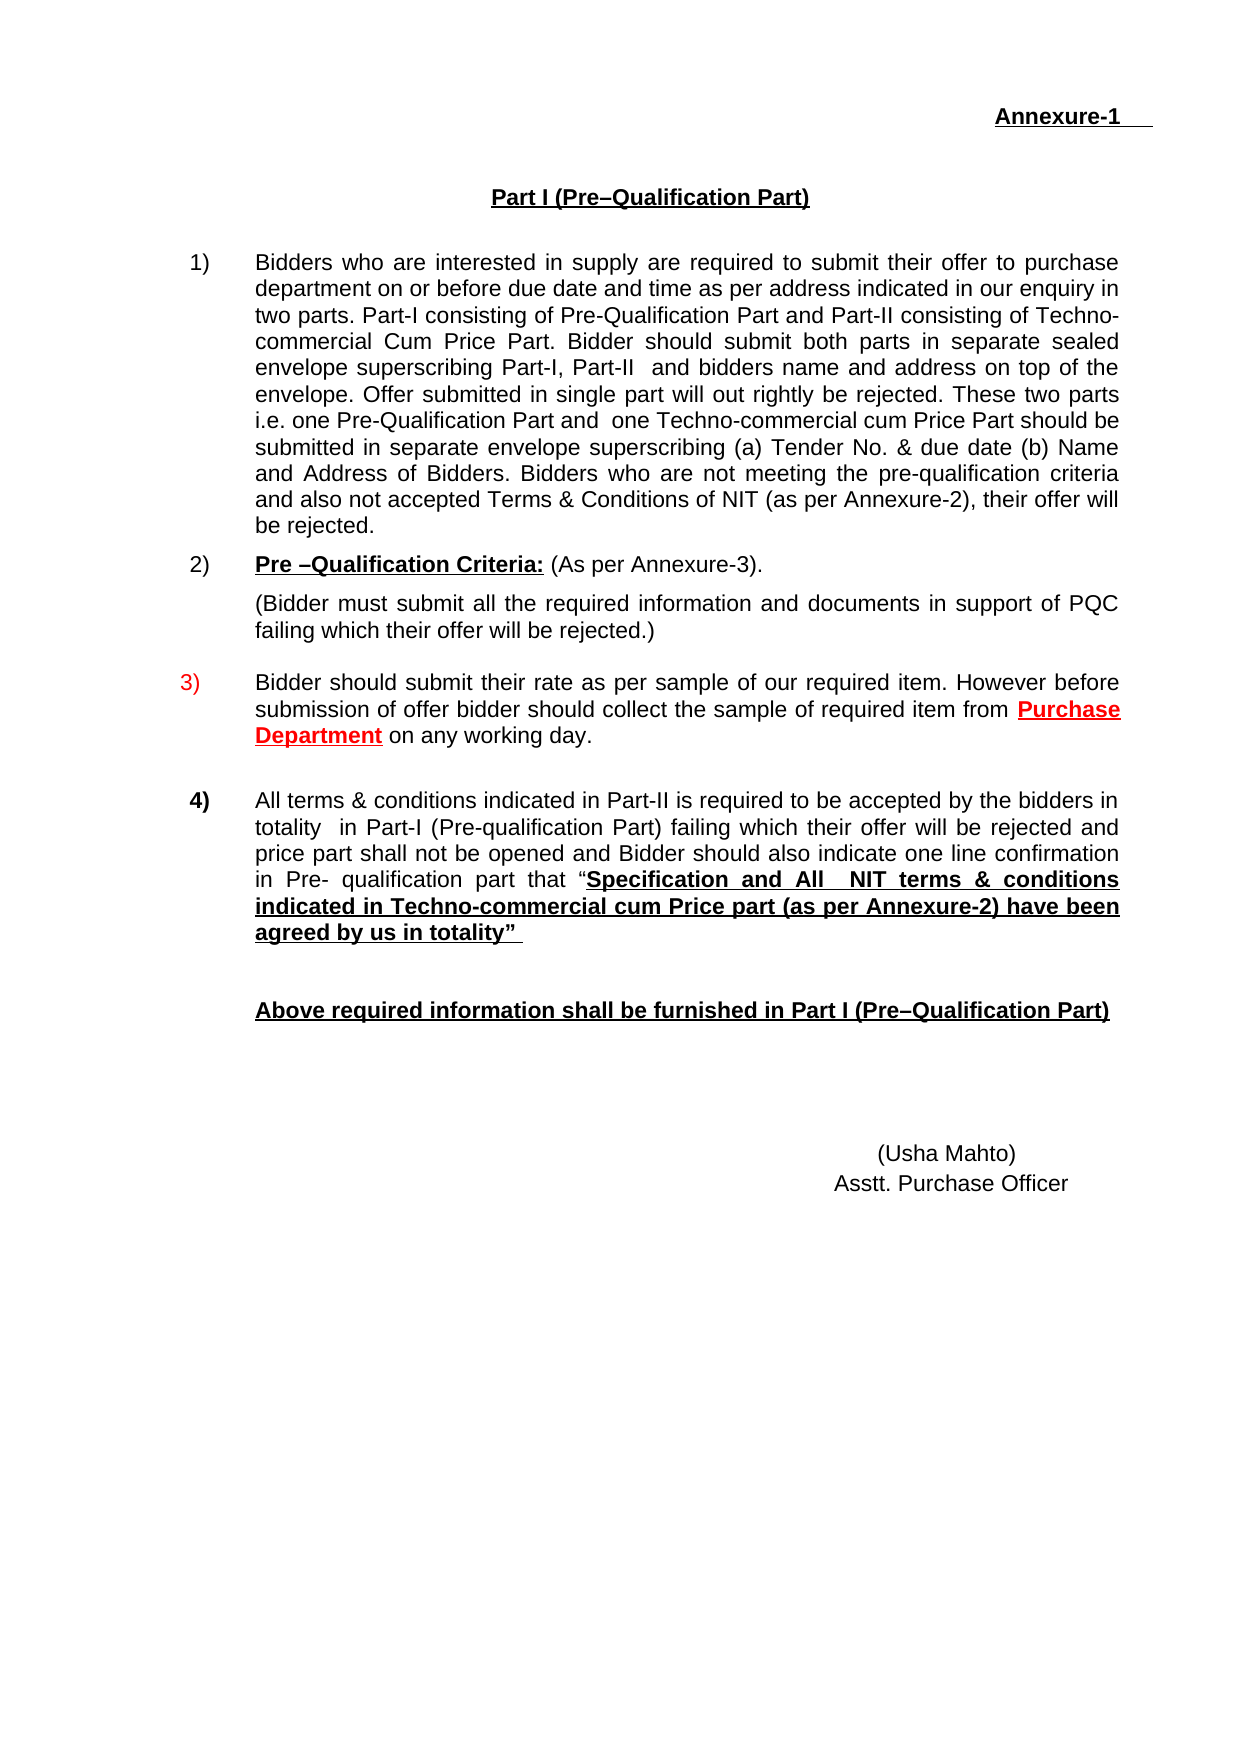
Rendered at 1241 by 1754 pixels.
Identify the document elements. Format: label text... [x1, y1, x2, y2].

list (Usha Mahto) [255, 1139, 1120, 1166]
text Annexure-1 [180, 103, 1120, 129]
list Pre –Qualification Criteria: (As per Annexure-3). [189, 551, 1120, 578]
text Part I (Pre–Qualification Part) [180, 184, 1120, 210]
list All terms & conditions indicated in Part-II is required to be accepted by the bidders in totality in Part-I (Pre-qualification Part) failing which their offer will be rejected and price part shall not be opened and Bidder should also indicate one line confirmation in Pre- qualification part that “Specification and All NIT terms & conditions indicated in Techno-commercial cum Price part (as per Annexure-2) have been agreed by us in totality” [189, 787, 1120, 945]
list Asstt. Purchase Officer [255, 1170, 1120, 1196]
text Above required information shall be furnished in Part I (Pre–Qualification Part) [255, 997, 1120, 1023]
list (Bidder must submit all the required information and documents in support of PQC failing which their offer will be rejected.) [255, 590, 1120, 643]
list Bidders who are interested in supply are required to submit their offer to purchase department on or before due date and time as per address indicated in our enquiry in two parts. Part-I consisting of Pre-Qualification Part and Part-II consisting of Techno-commercial Cum Price Part. Bidder should submit both parts in separate sealed envelope superscribing Part-I, Part-II and bidders name and address on top of the envelope. Offer submitted in single part will out rightly be rejected. These two parts i.e. one Pre-Qualification Part and one Techno-commercial cum Price Part should be submitted in separate envelope superscribing (a) Tender No. & due date (b) Name and Address of Bidders. Bidders who are not meeting the pre-qualification criteria and also not accepted Terms & Conditions of NIT (as per Annexure-2), their offer will be rejected. [189, 249, 1120, 539]
list Bidder should submit their rate as per sample of our required item. However before submission of offer bidder should collect the sample of required item from Purchase Department on any working day. [180, 669, 1120, 748]
